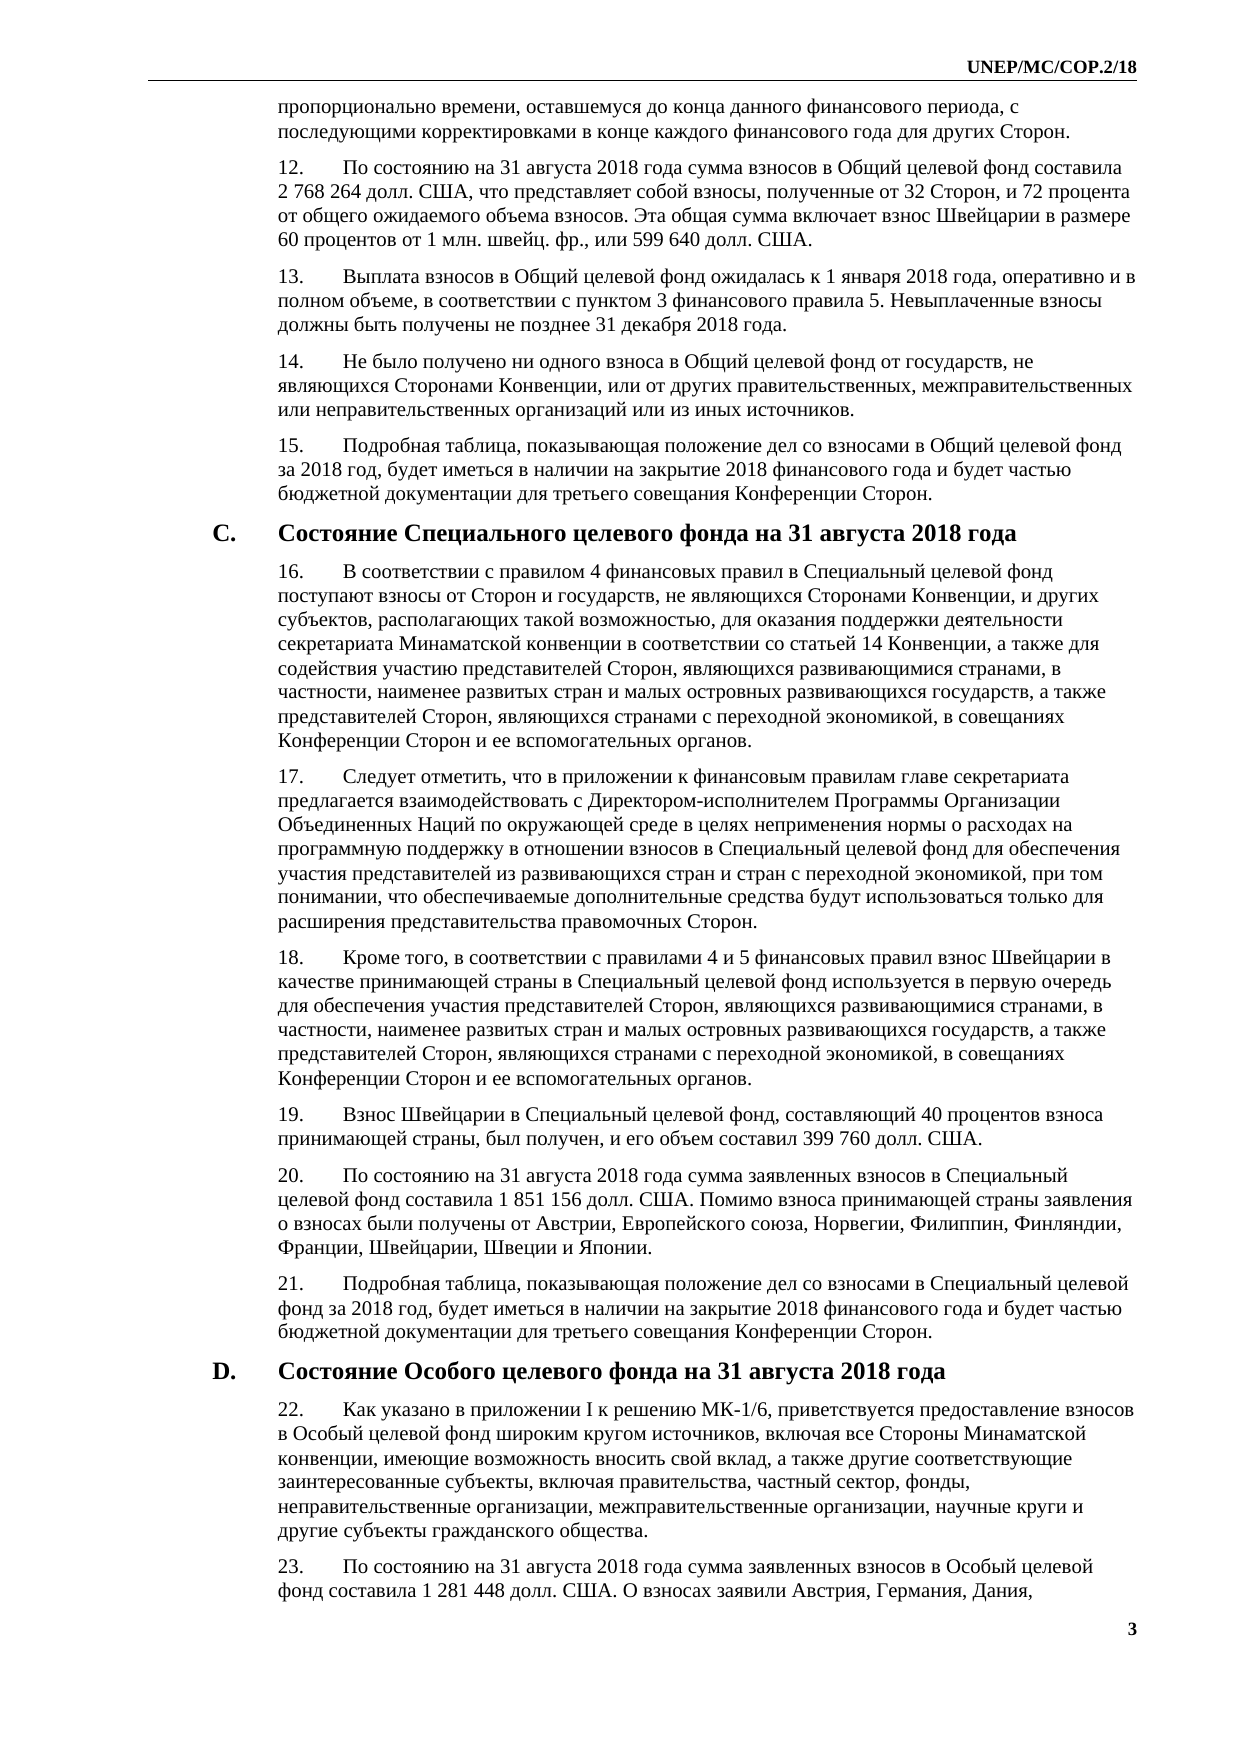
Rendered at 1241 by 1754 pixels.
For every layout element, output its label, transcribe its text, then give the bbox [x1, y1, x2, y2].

text C. Состояние Специального целевого фонда на 31 августа 2018 года [148, 518, 1107, 547]
text 14. Не было получено ни одного взноса в Общий целевой фонд от государств, не являющихся Сторонами Конвенции, или от других правительственных, межправительственных или неправительственных организаций или из иных источников. [278, 348, 1137, 421]
text 21. Подробная таблица, показывающая положение дел со взносами в Специальный целевой фонд за 2018 год, будет иметься в наличии на закрытие 2018 финансового года и будет частью бюджетной документации для третьего совещания Конференции Сторон. [278, 1271, 1137, 1343]
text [278, 1554, 1137, 1602]
text 20. По состоянию на 31 августа 2018 года сумма заявленных взносов в Специальный целевой фонд составила 1 851 156 долл. США. Помимо взноса принимающей страны заявления о взносах были получены от Австрии, Европейского союза, Норвегии, Филиппин, Финляндии, Франции, Швейцарии, Швеции и Японии. [278, 1163, 1137, 1259]
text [278, 94, 1137, 143]
text 12. По состоянию на 31 августа 2018 года сумма взносов в Общий целевой фонд составила 2 768 264 долл. США, что представляет собой взносы, полученные от 32 Сторон, и 72 процента от общего ожидаемого объема взносов. Эта общая сумма включает взнос Швейцарии в размере 60 процентов от 1 млн. швейц. фр., или 599 640 долл. США. [278, 155, 1137, 251]
text 13. Выплата взносов в Общий целевой фонд ожидалась к 1 января 2018 года, оперативно и в полном объеме, в соответствии с пунктом 3 финансового правила 5. Невыплаченные взносы должны быть получены не позднее 31 декабря 2018 года. [278, 264, 1137, 336]
text 15. Подробная таблица, показывающая положение дел со взносами в Общий целевой фонд за 2018 год, будет иметься в наличии на закрытие 2018 финансового года и будет частью бюджетной документации для третьего совещания Конференции Сторон. [278, 433, 1137, 505]
text 18. Кроме того, в соответствии с правилами 4 и 5 финансовых правил взнос Швейцарии в качестве принимающей страны в Специальный целевой фонд используется в первую очередь для обеспечения участия представителей Сторон, являющихся развивающимися странами, в частности, наименее развитых стран и малых островных развивающихся государств, а также представителей Сторон, являющихся странами с переходной экономикой, в совещаниях Конференции Сторон и ее вспомогательных органов. [278, 945, 1137, 1089]
text D. Состояние Особого целевого фонда на 31 августа 2018 года [148, 1356, 1107, 1385]
text 17. Следует отметить, что в приложении к финансовым правилам главе секретариата предлагается взаимодействовать с Директором-исполнителем Программы Организации Объединенных Наций по окружающей среде в целях неприменения нормы о расходах на программную поддержку в отношении взносов в Специальный целевой фонд для обеспечения участия представителей из развивающихся стран и стран с переходной экономикой, при том понимании, что обеспечиваемые дополнительные средства будут использоваться только для расширения представительства правомочных Сторон. [278, 764, 1137, 933]
text 16. В соответствии с правилом 4 финансовых правил в Специальный целевой фонд поступают взносы от Сторон и государств, не являющихся Сторонами Конвенции, и других субъектов, располагающих такой возможностью, для оказания поддержки деятельности секретариата Минаматской конвенции в соответствии со статьей 14 Конвенции, а также для содействия участию представителей Сторон, являющихся развивающимися странами, в частности, наименее развитых стран и малых островных развивающихся государств, а также представителей Сторон, являющихся странами с переходной экономикой, в совещаниях Конференции Сторон и ее вспомогательных органов. [278, 559, 1137, 752]
text 22. Как указано в приложении I к решению МК-1/6, приветствуется предоставление взносов в Особый целевой фонд широким кругом источников, включая все Стороны Минаматской конвенции, имеющие возможность вносить свой вклад, а также другие соответствующие заинтересованные субъекты, включая правительства, частный сектор, фонды, неправительственные организации, межправительственные организации, научные круги и другие субъекты гражданского общества. [278, 1397, 1137, 1542]
text 19. Взнос Швейцарии в Специальный целевой фонд, составляющий 40 процентов взноса принимающей страны, был получен, и его объем составил 399 760 долл. США. [278, 1102, 1137, 1150]
